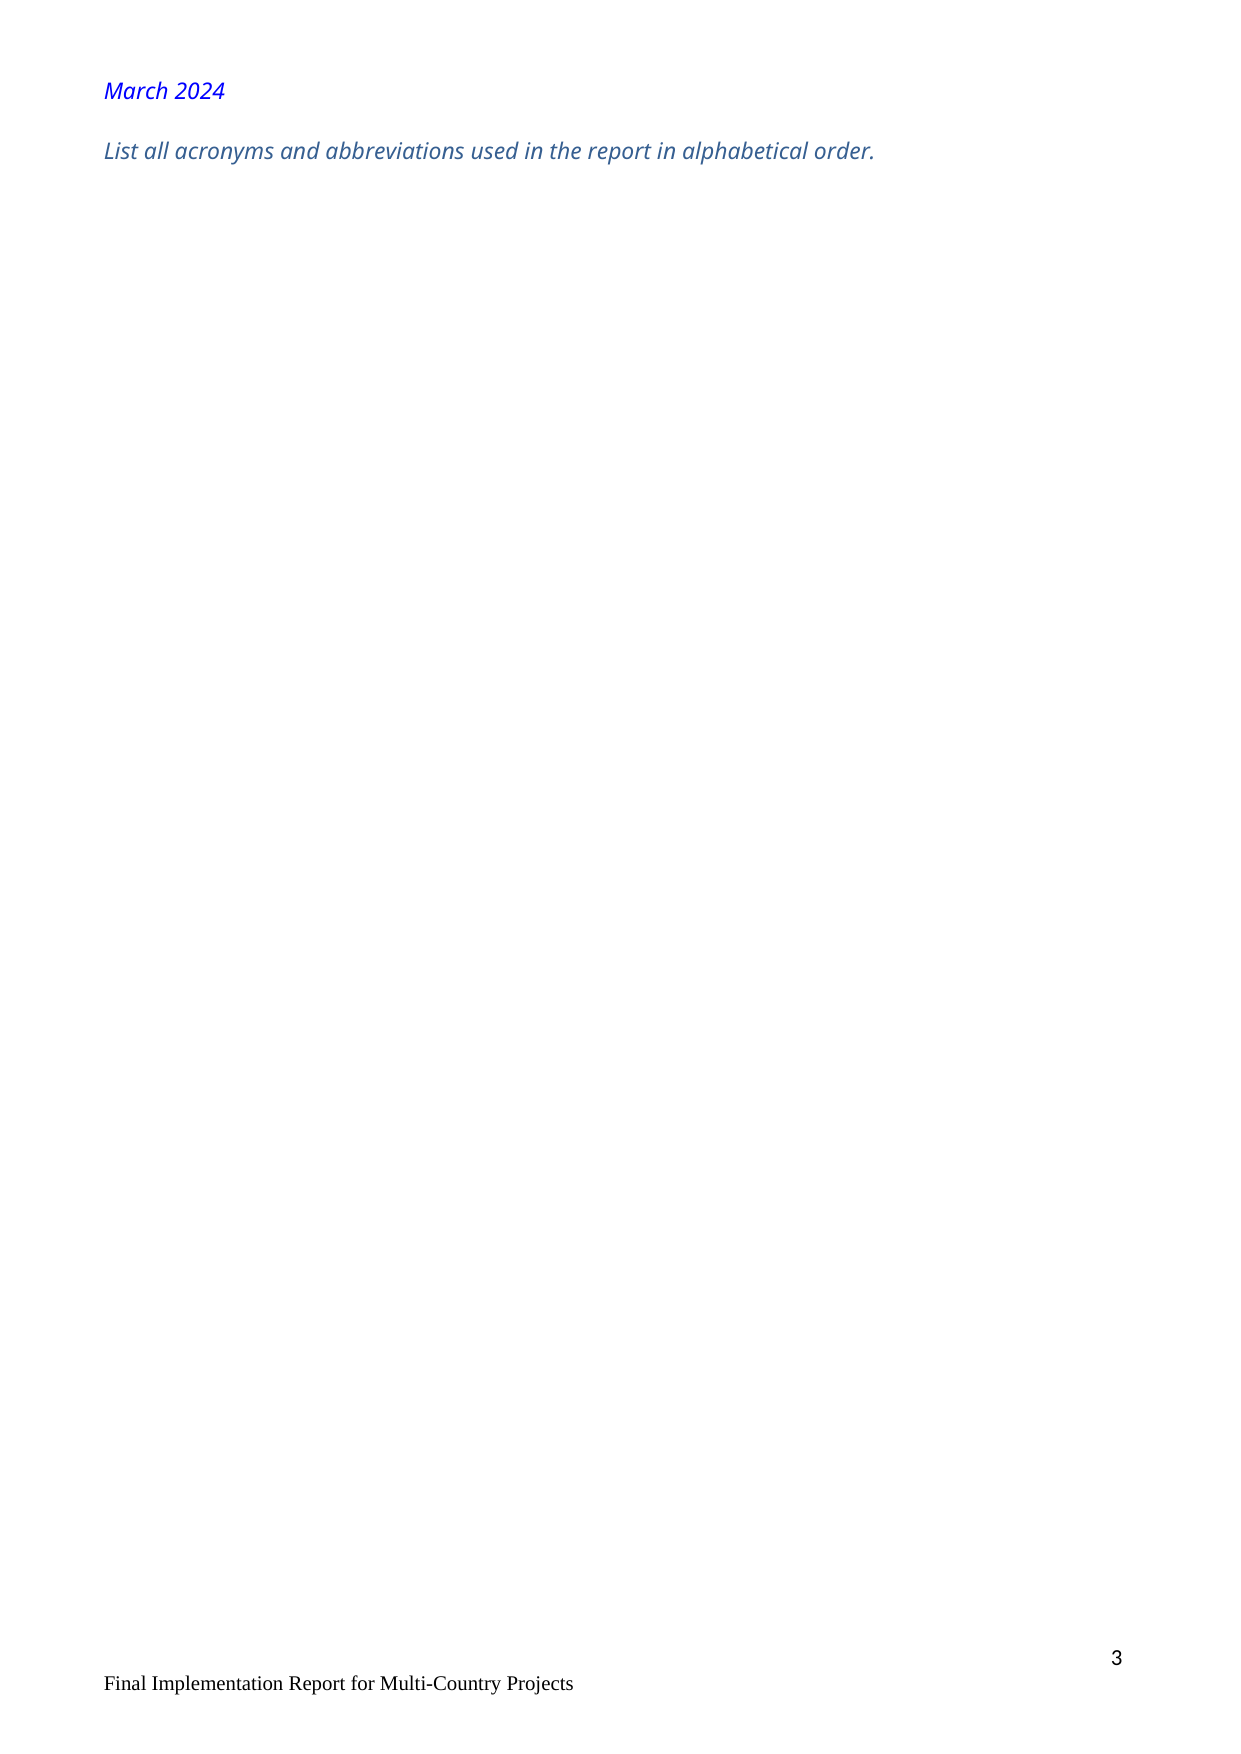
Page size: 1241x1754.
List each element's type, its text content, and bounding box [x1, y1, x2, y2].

text List all acronyms and abbreviations used in the report in alphabetical order. [103, 135, 1122, 166]
